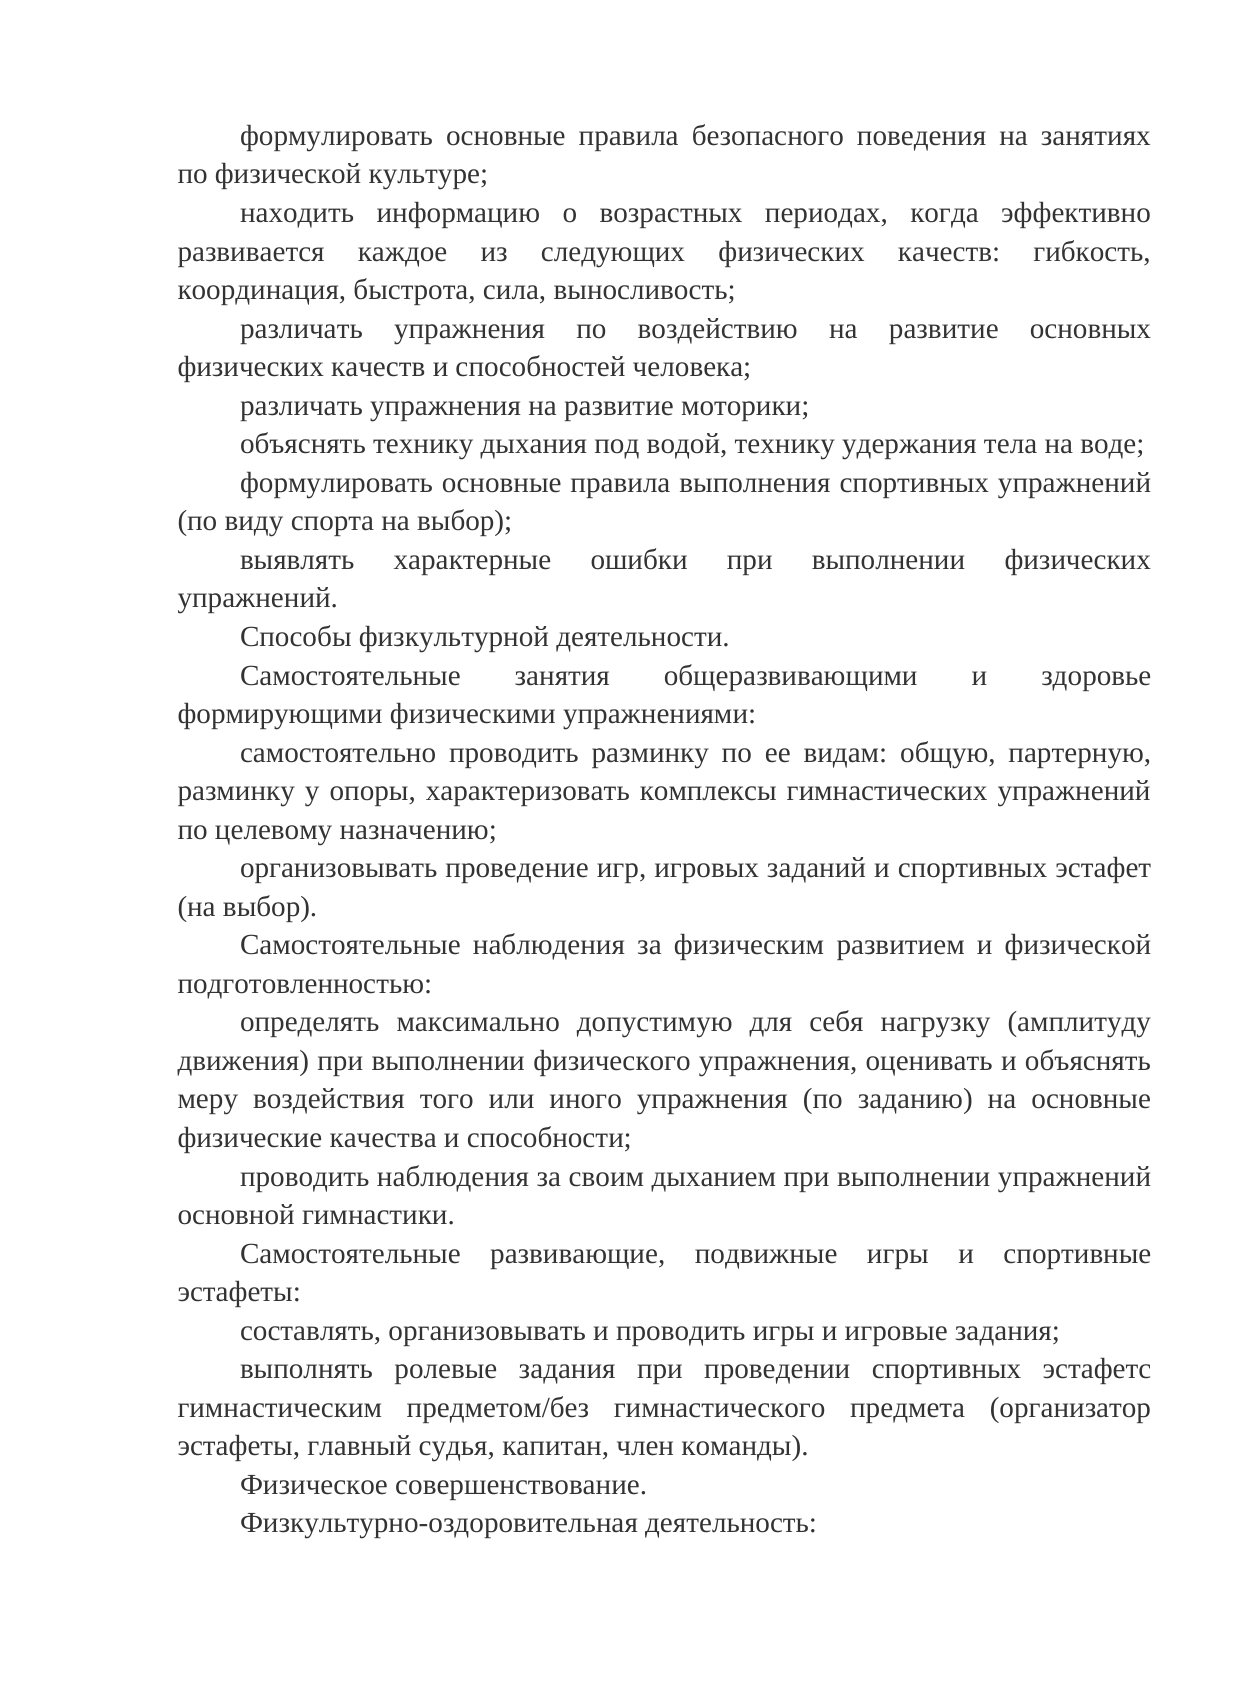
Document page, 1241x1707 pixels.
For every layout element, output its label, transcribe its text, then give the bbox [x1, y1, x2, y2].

text находить информацию о возрастных периодах, когда эффективно развивается каждое из следующих физических качеств: гибкость, координация, быстрота, сила, выносливость; [177, 195, 1152, 306]
text различать упражнения по воздействию на развитие основных физических качеств и способностей человека; [177, 311, 1152, 383]
text организовывать проведение игр, игровых заданий и спортивных эстафет (на выбор). [177, 850, 1152, 922]
text Самостоятельные занятия общеразвивающими и здоровье формирующими физическими упражнениями: [177, 658, 1152, 730]
text Самостоятельные наблюдения за физическим развитием и физической подготовленностью: [177, 927, 1152, 999]
text Самостоятельные развивающие, подвижные игры и спортивные эстафеты: [177, 1236, 1152, 1308]
text объяснять технику дыхания под водой, технику удержания тела на воде; [177, 426, 1152, 460]
text формулировать основные правила выполнения спортивных упражнений (по виду спорта на выбор); [177, 465, 1152, 537]
text Физкультурно-оздоровительная деятельность: [177, 1506, 1152, 1539]
text Способы физкультурной деятельности. [177, 619, 1152, 653]
text различать упражнения на развитие моторики; [177, 388, 1152, 421]
text определять максимально допустимую для себя нагрузку (амплитуду движения) при выполнении физического упражнения, оценивать и объяснять меру воздействия того или иного упражнения (по заданию) на основные физические качества и способности; [177, 1004, 1152, 1154]
text составлять, организовывать и проводить игры и игровые задания; [177, 1313, 1152, 1346]
text Физическое совершенствование. [177, 1467, 1152, 1501]
text формулировать основные правила безопасного поведения на занятиях по физической культуре; [177, 118, 1152, 190]
text выполнять ролевые задания при проведении спортивных эстафетс гимнастическим предметом/без гимнастического предмета (организатор эстафеты, главный судья, капитан, член команды). [177, 1351, 1152, 1462]
text самостоятельно проводить разминку по ее видам: общую, партерную, разминку у опоры, характеризовать комплексы гимнастических упражнений по целевому назначению; [177, 735, 1152, 845]
text выявлять характерные ошибки при выполнении физических упражнений. [177, 542, 1152, 614]
text проводить наблюдения за своим дыханием при выполнении упражнений основной гимнастики. [177, 1159, 1152, 1231]
